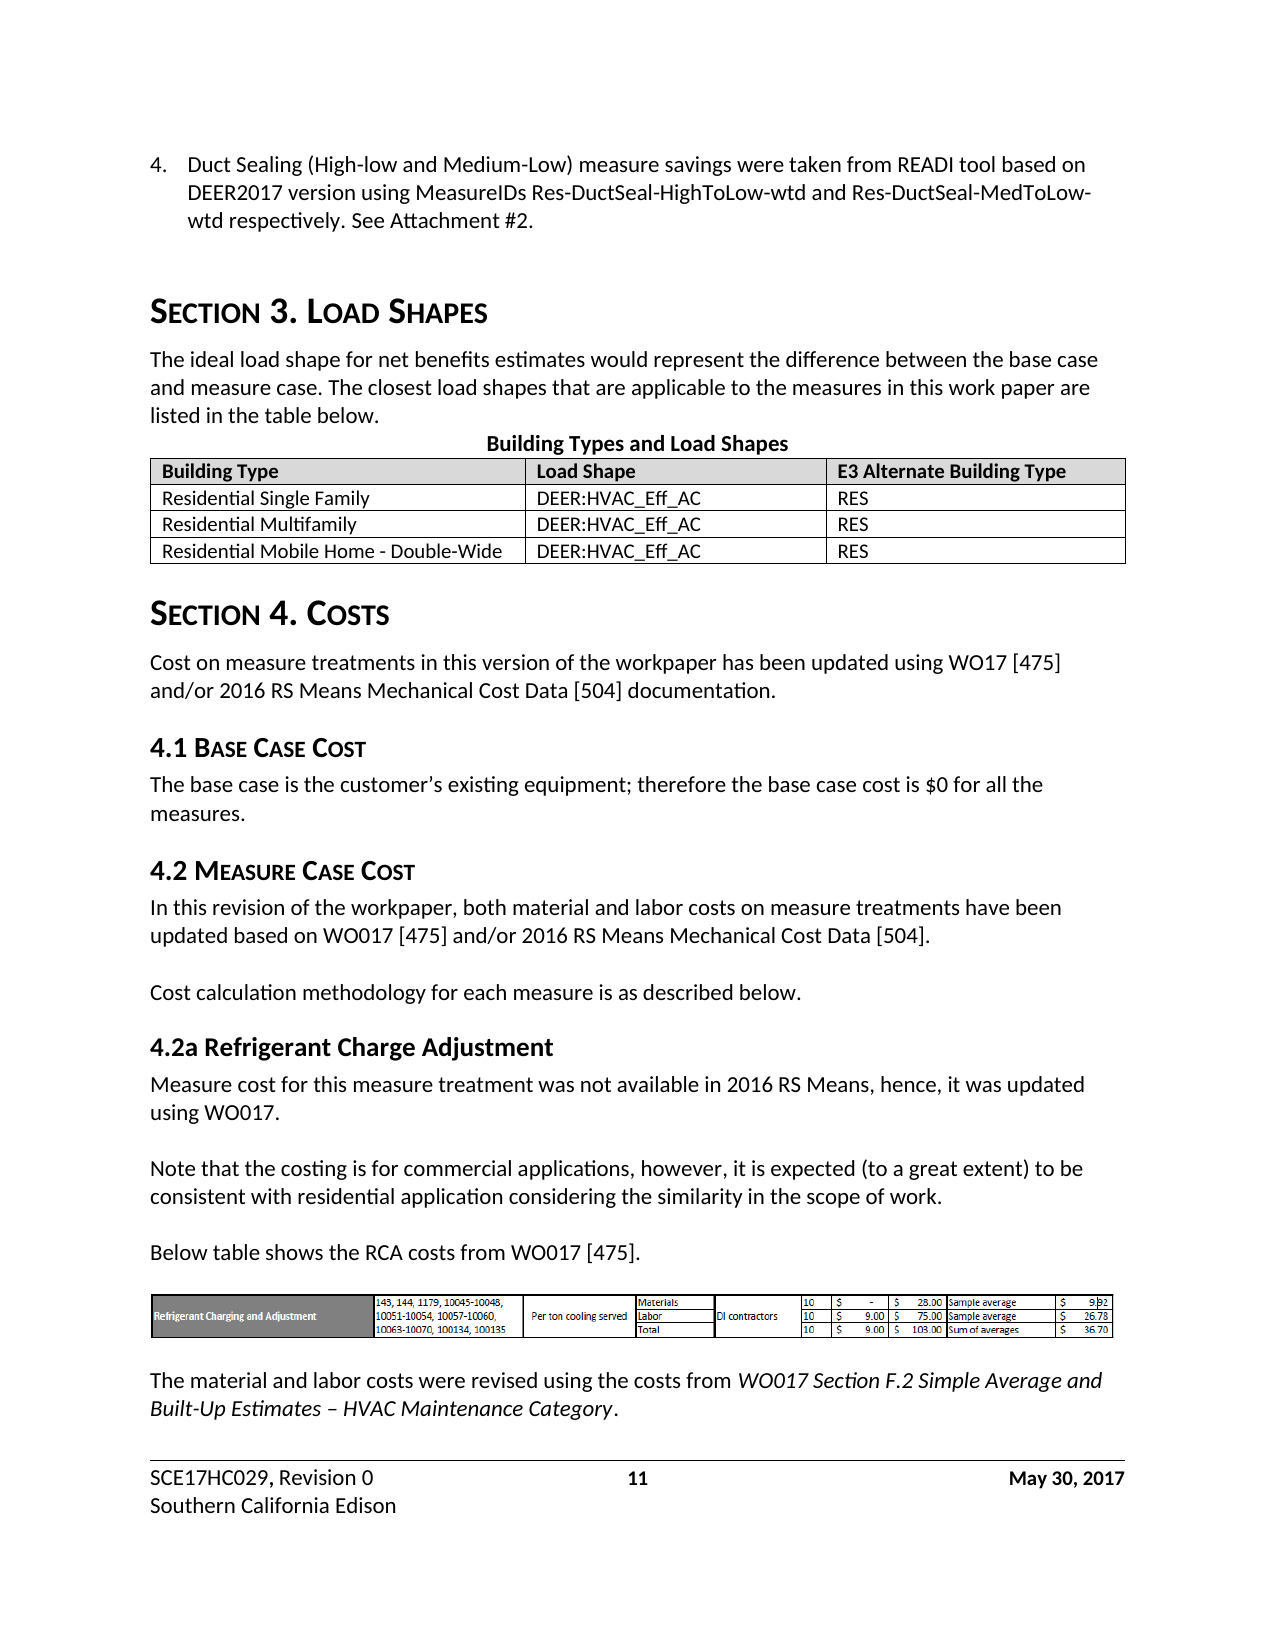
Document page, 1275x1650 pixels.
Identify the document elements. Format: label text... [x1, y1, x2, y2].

text Cost calculation methodology for each measure is as described below. [150, 978, 1125, 1006]
text Measure cost for this measure treatment was not available in 2016 RS Means, hence, it was updated using WO017. [150, 1070, 1125, 1126]
text Cost on measure treatments in this version of the workpaper has been updated using WO17 [475] and/or 2016 RS Means Mechanical Cost Data [504] documentation. [150, 648, 1125, 704]
table_cell DEER:HVAC_Eff_AC [526, 511, 826, 537]
text The ideal load shape for net benefits estimates would represent the difference between the base case and measure case. The closest load shapes that are applicable to the measures in this work paper are listed in the table below. [150, 345, 1125, 429]
picture [150, 1294, 1114, 1338]
text Below table shows the RCA costs from WO017 [475]. [150, 1238, 1125, 1266]
table_cell DEER:HVAC_Eff_AC [526, 485, 826, 510]
subtitle In this revision of the workpaper, both material and labor costs on measure treatments have been updated based on WO017 [475] and/or 2016 RS Means Mechanical Cost Data [504]. [150, 893, 1125, 949]
subtitle Section 3. Load Shapes [150, 287, 1125, 333]
list Duct Sealing (High-low and Medium-Low) measure savings were taken from READI tool based on DEER2017 version using MeasureIDs Res-DuctSeal-HighToLow-wtd and Res-DuctSeal-MedToLow-wtd respectively. See Attachment #2. [150, 150, 1125, 234]
table_cell Residential Multifamily [151, 511, 525, 537]
text Building Types and Load Shapes [150, 429, 1125, 457]
table_header Building Type [151, 459, 525, 484]
table_cell Residential Mobile Home - Double-Wide [151, 538, 525, 563]
table_header E3 Alternate Building Type [827, 459, 1125, 484]
table_header Load Shape [526, 459, 826, 484]
subtitle Section 4. Costs [150, 589, 1125, 635]
subtitle 4.1 Base Case Cost [150, 729, 1125, 764]
subtitle 4.2 Measure Case Cost [150, 852, 1125, 887]
table_cell Residential Single Family [151, 485, 525, 510]
subtitle 4.2a Refrigerant Charge Adjustment [150, 1031, 1125, 1064]
text The base case is the customer’s existing equipment; therefore the base case cost is $0 for all the measures. [150, 771, 1125, 827]
table_cell RES [827, 485, 1125, 510]
table_cell RES [827, 538, 1125, 563]
table_cell RES [827, 511, 1125, 537]
text The material and labor costs were revised using the costs from WO017 Section F.2 Simple Average and Built-Up Estimates – HVAC Maintenance Category. [150, 1366, 1125, 1422]
text Note that the costing is for commercial applications, however, it is expected (to a great extent) to be consistent with residential application considering the similarity in the scope of work. [150, 1154, 1125, 1210]
table_cell DEER:HVAC_Eff_AC [526, 538, 826, 563]
